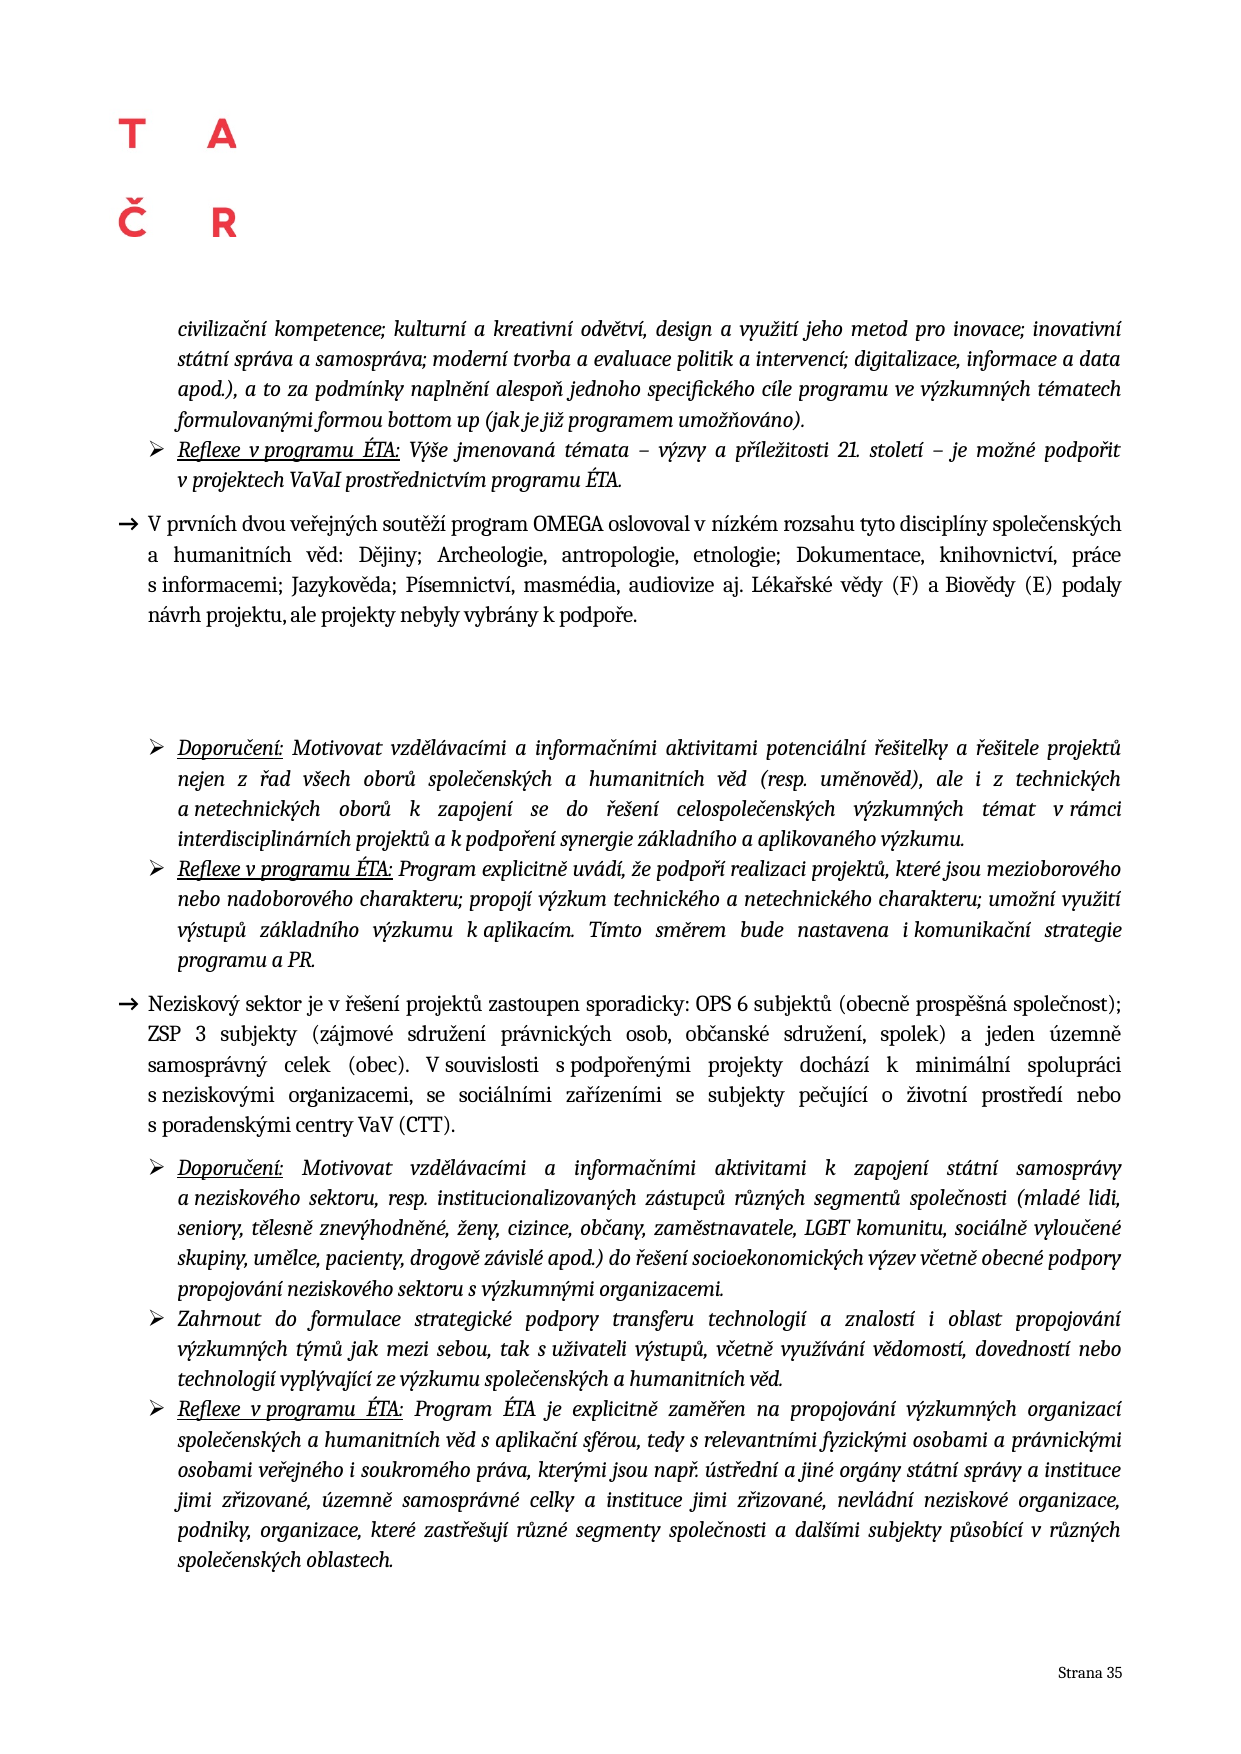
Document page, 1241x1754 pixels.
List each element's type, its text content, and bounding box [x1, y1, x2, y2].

text Zahrnout do formulace strategické podpory transferu technologií a znalostí i oblast propojování výzkumných týmů jak mezi sebou, tak s uživateli výstupů, včetně využívání vědomostí, dovedností nebo technologií vyplývající ze výzkumu společenských a humanitních věd. [148, 1306, 1122, 1392]
text Reflexe v programu ÉTA: Program explicitně uvádí, že podpoří realizaci projektů, které jsou mezioborového nebo nadoborového charakteru; propojí výzkum technického a netechnického charakteru; umožní využití výstupů základního výzkumu k aplikacím. Tímto směrem bude nastavena i komunikační strategie programu a PR. [148, 856, 1122, 973]
text Doporučení: Motivovat vzdělávacími a informačními aktivitami potenciální řešitelky a řešitele projektů nejen z řad všech oborů společenských a humanitních věd (resp. uměnověd), ale i z technických a netechnických oborů k zapojení se do řešení celospolečenských výzkumných témat v rámci interdisciplinárních projektů a k podpoření synergie základního a aplikovaného výzkumu. [148, 735, 1122, 852]
text Reflexe v programu ÉTA: Výše jmenovaná témata – výzvy a příležitosti 21. století – je možné podpořit v projektech VaVaI prostřednictvím programu ÉTA. [148, 437, 1122, 493]
picture [0, 0, 237, 237]
text Reflexe v programu ÉTA: Program ÉTA je explicitně zaměřen na propojování výzkumných organizací společenských a humanitních věd s aplikační sférou, tedy s relevantními fyzickými osobami a právnickými osobami veřejného i soukromého práva, kterými jsou např. ústřední a jiné orgány státní správy a instituce jimi zřizované, územně samosprávné celky a instituce jimi zřizované, nevládní neziskové organizace, podniky, organizace, které zastřešují různé segmenty společnosti a dalšími subjekty působící v různých společenských oblastech. [148, 1396, 1122, 1574]
text Doporučení: Motivovat vzdělávacími a informačními aktivitami k zapojení státní samosprávy a neziskového sektoru, resp. institucionalizovaných zástupců různých segmentů společnosti (mladé lidi, seniory, tělesně znevýhodněné, ženy, cizince, občany, zaměstnavatele, LGBT komunitu, sociálně vyloučené skupiny, umělce, pacienty, drogově závislé apod.) do řešení socioekonomických výzev včetně obecné podpory propojování neziskového sektoru s výzkumnými organizacemi. [148, 1154, 1122, 1302]
text Neziskový sektor je v řešení projektů zastoupen sporadicky: OPS 6 subjektů (obecně prospěšná společnost); ZSP 3 subjekty (zájmové sdružení právnických osob, občanské sdružení, spolek) a jeden územně samosprávný celek (obec). V souvislosti s podpořenými projekty dochází k minimální spolupráci s neziskovými organizacemi, se sociálními zařízeními se subjekty pečující o životní prostředí nebo s poradenskými centry VaV (CTT). [118, 989, 1122, 1138]
text V prvních dvou veřejných soutěží program OMEGA oslovoval v nízkém rozsahu tyto disciplíny společenských a humanitních věd: Dějiny; Archeologie, antropologie, etnologie; Dokumentace, knihovnictví, práce s informacemi; Jazykověda; Písemnictví, masmédia, audiovize aj. Lékařské vědy (F) a Biovědy (E) podaly návrh projektu, ale projekty nebyly vybrány k podpoře. [118, 509, 1122, 628]
